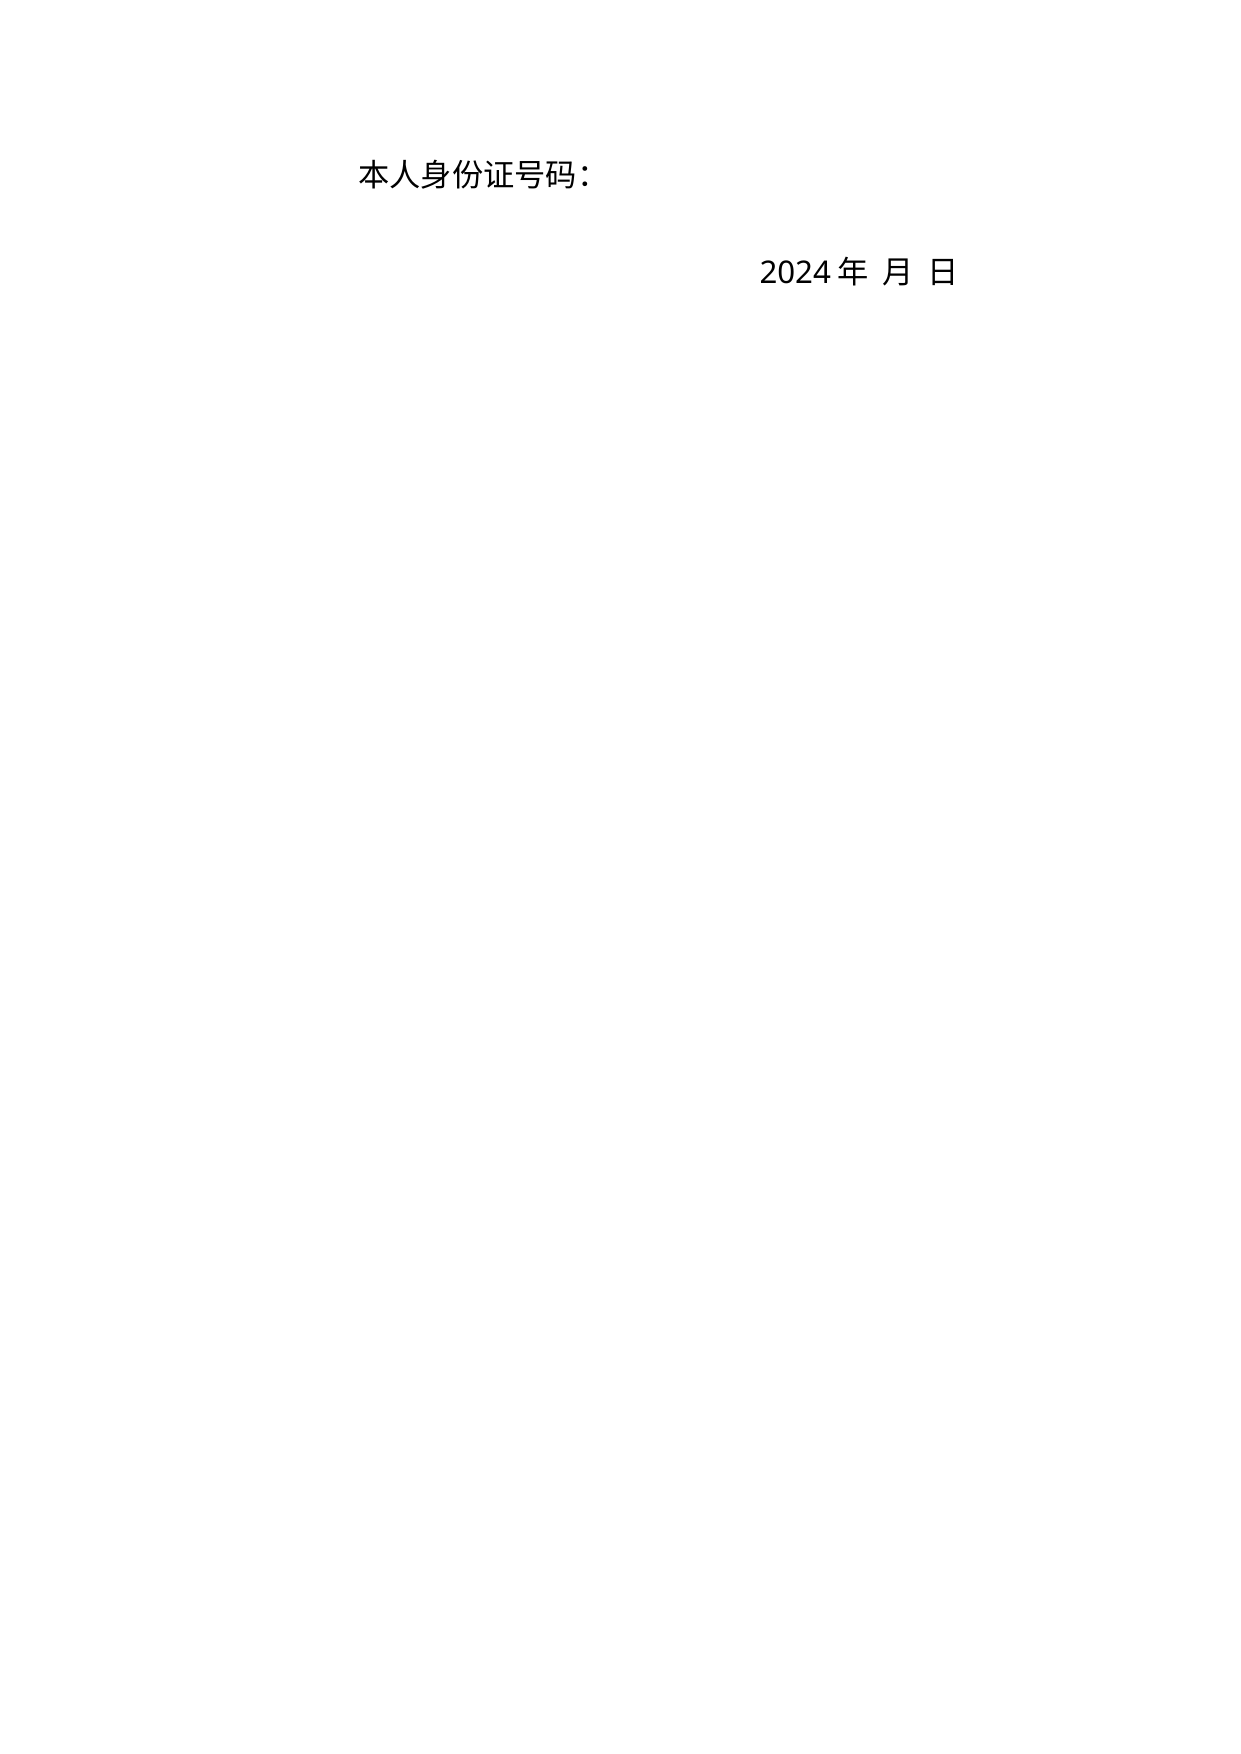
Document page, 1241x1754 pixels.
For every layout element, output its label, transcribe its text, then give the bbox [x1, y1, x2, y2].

text 2024年 月 日 [171, 237, 1069, 302]
text 本人身份证号码： [171, 140, 1069, 205]
